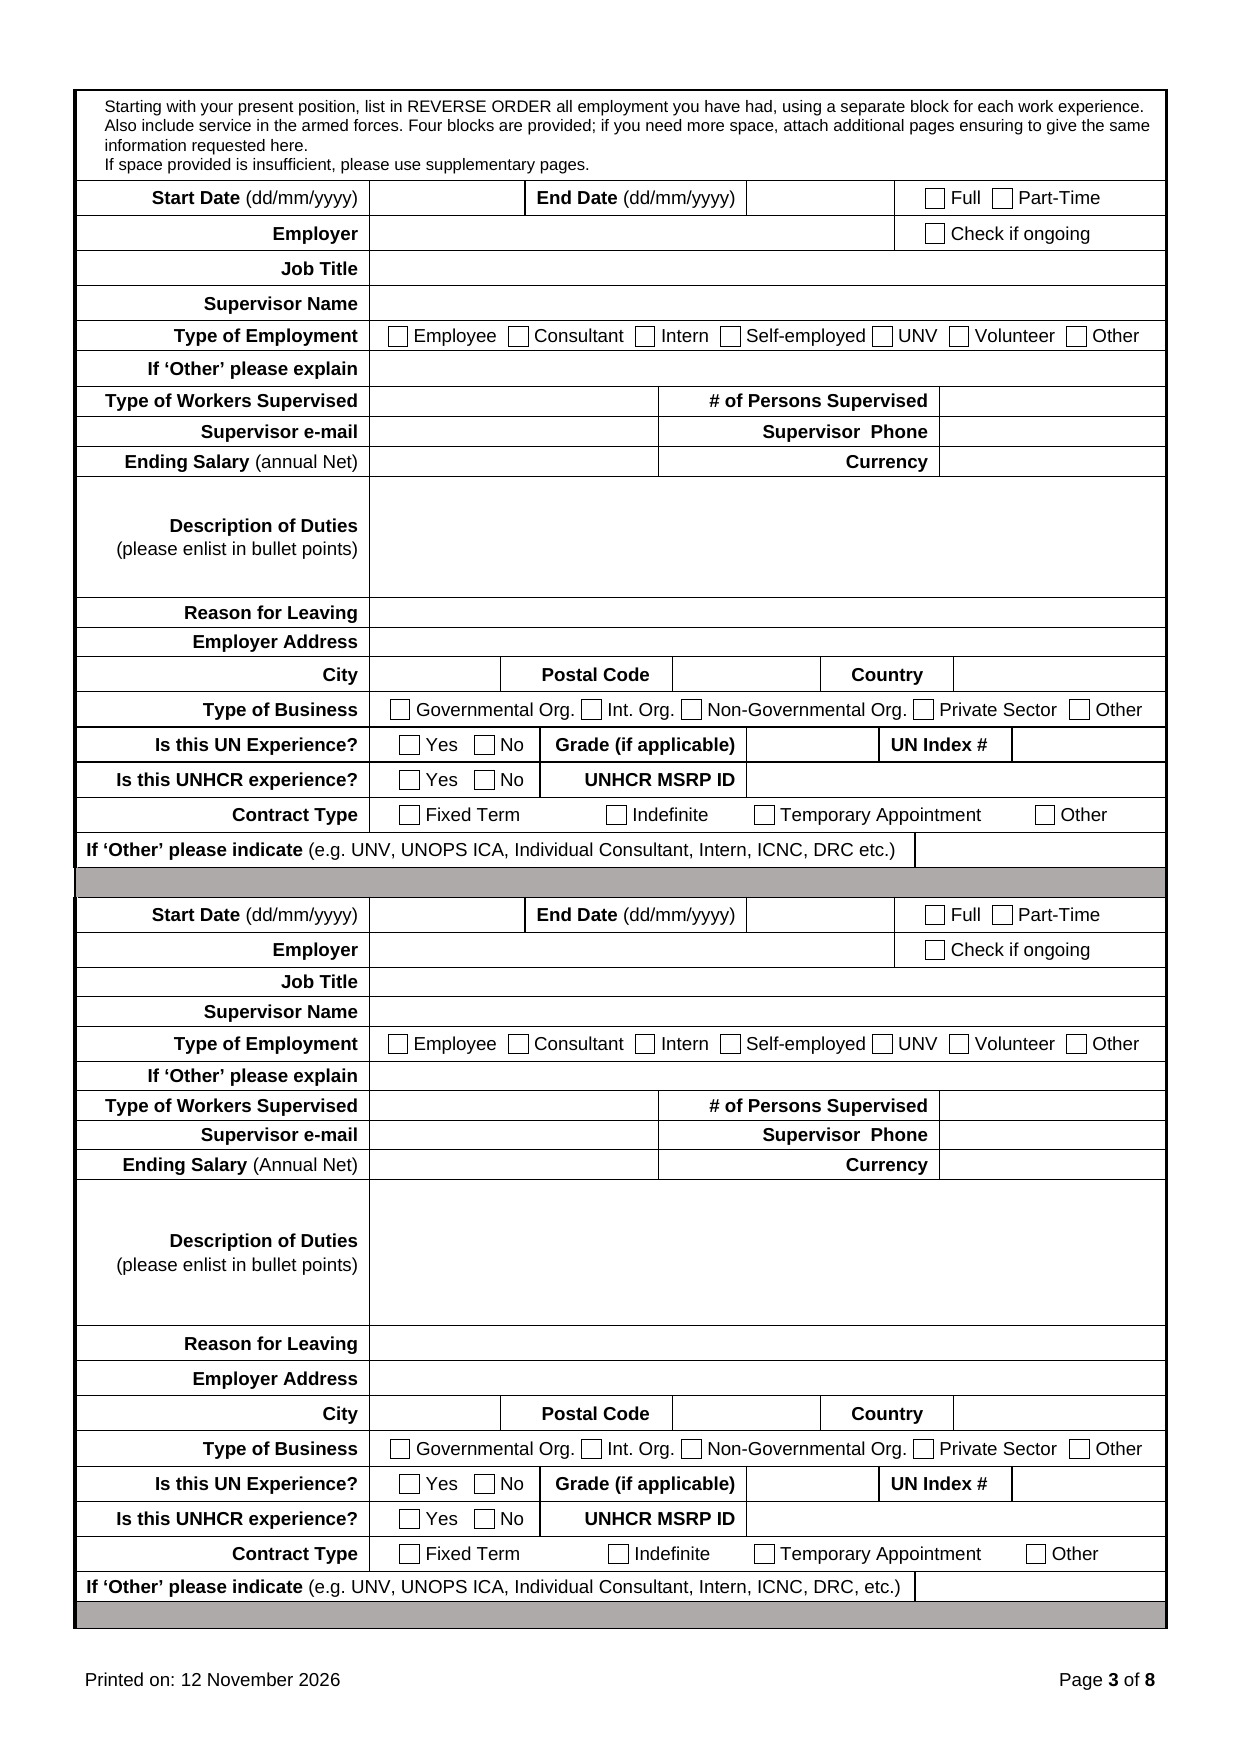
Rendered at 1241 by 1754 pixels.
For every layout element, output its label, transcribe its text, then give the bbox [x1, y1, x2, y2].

table_cell Ending Salary (Annual Net) [77, 1150, 369, 1179]
table_cell [77, 1602, 1165, 1628]
table_cell [673, 657, 820, 691]
table_cell City [77, 657, 369, 691]
table_cell Job Title [77, 968, 369, 996]
table_cell Full Part-Time [895, 181, 1165, 215]
table_cell Is this UNHCR experience? [77, 1502, 369, 1536]
table_cell Type of Workers Supervised [77, 1091, 369, 1120]
table_cell Postal Code [501, 657, 672, 691]
table_cell # of Persons Supervised [659, 1091, 939, 1120]
table_cell Is this UN Experience? [77, 1467, 369, 1501]
table_cell [916, 1572, 1165, 1601]
table_cell Grade (if applicable) [541, 728, 746, 761]
table_cell Start Date (dd/mm/yyyy) [77, 898, 369, 932]
table_cell [916, 833, 1165, 867]
table_cell [370, 1180, 1165, 1325]
table_cell [940, 1091, 1165, 1120]
table_cell [940, 1121, 1165, 1149]
table_cell Currency [659, 1150, 939, 1179]
table_cell Currency [659, 447, 939, 476]
table_cell Fixed Term Indefinite Temporary Appointment Other [370, 798, 1165, 832]
table_cell If ‘Other’ please explain [77, 351, 369, 386]
table_cell UNHCR MSRP ID [541, 1502, 746, 1536]
table_cell Type of Employment [77, 1027, 369, 1061]
table_cell [370, 1091, 658, 1120]
table_cell Ending Salary (annual Net) [77, 447, 369, 476]
table_cell [747, 898, 894, 932]
table_cell [370, 447, 658, 476]
table_cell [954, 1396, 1165, 1430]
table_cell [370, 1326, 1165, 1360]
table_cell Contract Type [77, 798, 369, 832]
table_cell [370, 1121, 658, 1149]
table_cell [370, 933, 894, 967]
table_cell Supervisor Phone [659, 417, 939, 446]
table_cell [370, 997, 1165, 1026]
table_cell [370, 898, 524, 932]
table_cell If ‘Other’ please explain [77, 1062, 369, 1090]
table_cell Description of Duties (please enlist in bullet points) [77, 1180, 369, 1325]
table_cell [370, 286, 1165, 320]
table_cell Yes No [370, 763, 539, 797]
table_cell Yes No [370, 728, 539, 761]
table_cell Employee Consultant Intern Self-employed UNV Volunteer Other [370, 321, 1165, 350]
table_cell Is this UNHCR experience? [77, 763, 369, 797]
table_cell Employer [77, 216, 369, 250]
table_cell Employer Address [77, 628, 369, 656]
table_cell [370, 1361, 1165, 1395]
table_cell [747, 181, 894, 215]
table_cell Supervisor Phone [659, 1121, 939, 1149]
table_cell Check if ongoing [895, 933, 1165, 967]
table_cell [370, 417, 658, 446]
table_cell Supervisor e-mail [77, 1121, 369, 1149]
table_cell End Date (dd/mm/yyyy) [526, 898, 746, 932]
table_cell [747, 1502, 1165, 1536]
table_cell [370, 216, 894, 250]
table_cell UN Index # [880, 1467, 1011, 1501]
table_cell Governmental Org. Int. Org. Non-Governmental Org. Private Sector Other [370, 692, 1165, 726]
table_cell [370, 387, 658, 416]
table_cell Job Title [77, 251, 369, 285]
table_cell Starting with your present position, list in REVERSE ORDER all employment you have had, using a separate block for each work experience. Also include service in the armed forces. Four blocks are provided; if you need more space, attach additional pages ensuring to give the same information requested here. If space provided is insufficient, please use supplementary pages. [77, 91, 1165, 180]
table_cell Check if ongoing [895, 216, 1165, 250]
table_cell Employer [77, 933, 369, 967]
table_cell Supervisor Name [77, 997, 369, 1026]
table_cell Fixed Term Indefinite Temporary Appointment Other [370, 1537, 1165, 1571]
table_cell [673, 1396, 820, 1430]
table_cell Supervisor Name [77, 286, 369, 320]
table_cell [370, 251, 1165, 285]
table_cell Yes No [370, 1502, 539, 1536]
table_cell [954, 657, 1165, 691]
table_cell Type of Business [77, 1431, 369, 1466]
table_cell [370, 1396, 500, 1430]
table_cell [747, 763, 1165, 797]
table_cell Description of Duties (please enlist in bullet points) [77, 477, 369, 597]
table_cell [370, 351, 1165, 386]
table_cell City [77, 1396, 369, 1430]
table_cell If ‘Other’ please indicate (e.g. UNV, UNOPS ICA, Individual Consultant, Intern, ICNC, DRC, etc.) [77, 1572, 914, 1601]
table_cell If ‘Other’ please indicate (e.g. UNV, UNOPS ICA, Individual Consultant, Intern, ICNC, DRC etc.) [77, 833, 914, 867]
table_cell [370, 1150, 658, 1179]
table_cell [940, 387, 1165, 416]
table_cell [370, 1062, 1165, 1090]
table_cell Contract Type [77, 1537, 369, 1571]
table_cell End Date (dd/mm/yyyy) [526, 181, 746, 215]
table_cell Reason for Leaving [77, 1326, 369, 1360]
table_cell UNHCR MSRP ID [541, 763, 746, 797]
table_cell [370, 598, 1165, 627]
table_cell Supervisor e-mail [77, 417, 369, 446]
table_cell Employer Address [77, 1361, 369, 1395]
table_cell [1013, 728, 1165, 761]
table_cell Is this UN Experience? [77, 728, 369, 761]
table_cell [370, 657, 500, 691]
table_cell [940, 417, 1165, 446]
table_cell [76, 868, 1165, 897]
table_cell Grade (if applicable) [541, 1467, 746, 1501]
table_cell Start Date (dd/mm/yyyy) [77, 181, 369, 215]
table_cell Governmental Org. Int. Org. Non-Governmental Org. Private Sector Other [370, 1431, 1165, 1466]
table_cell [370, 628, 1165, 656]
table_cell Yes No [370, 1467, 539, 1501]
table_cell UN Index # [880, 728, 1011, 761]
table_cell [940, 1150, 1165, 1179]
table_cell Reason for Leaving [77, 598, 369, 627]
table_cell [747, 1467, 878, 1501]
table_cell [1013, 1467, 1165, 1501]
table_cell # of Persons Supervised [659, 387, 939, 416]
table_cell Country [821, 1396, 953, 1430]
table_cell Country [821, 657, 953, 691]
table_cell [370, 181, 524, 215]
table_cell Employee Consultant Intern Self-employed UNV Volunteer Other [370, 1027, 1165, 1061]
table_cell Type of Business [77, 692, 369, 726]
table_cell Full Part-Time [895, 898, 1165, 932]
table_cell [370, 968, 1165, 996]
table_cell [370, 477, 1165, 597]
table_cell [747, 728, 878, 761]
table_cell Type of Workers Supervised [77, 387, 369, 416]
table_cell [940, 447, 1165, 476]
table_cell Postal Code [501, 1396, 672, 1430]
table_cell Type of Employment [77, 321, 369, 350]
